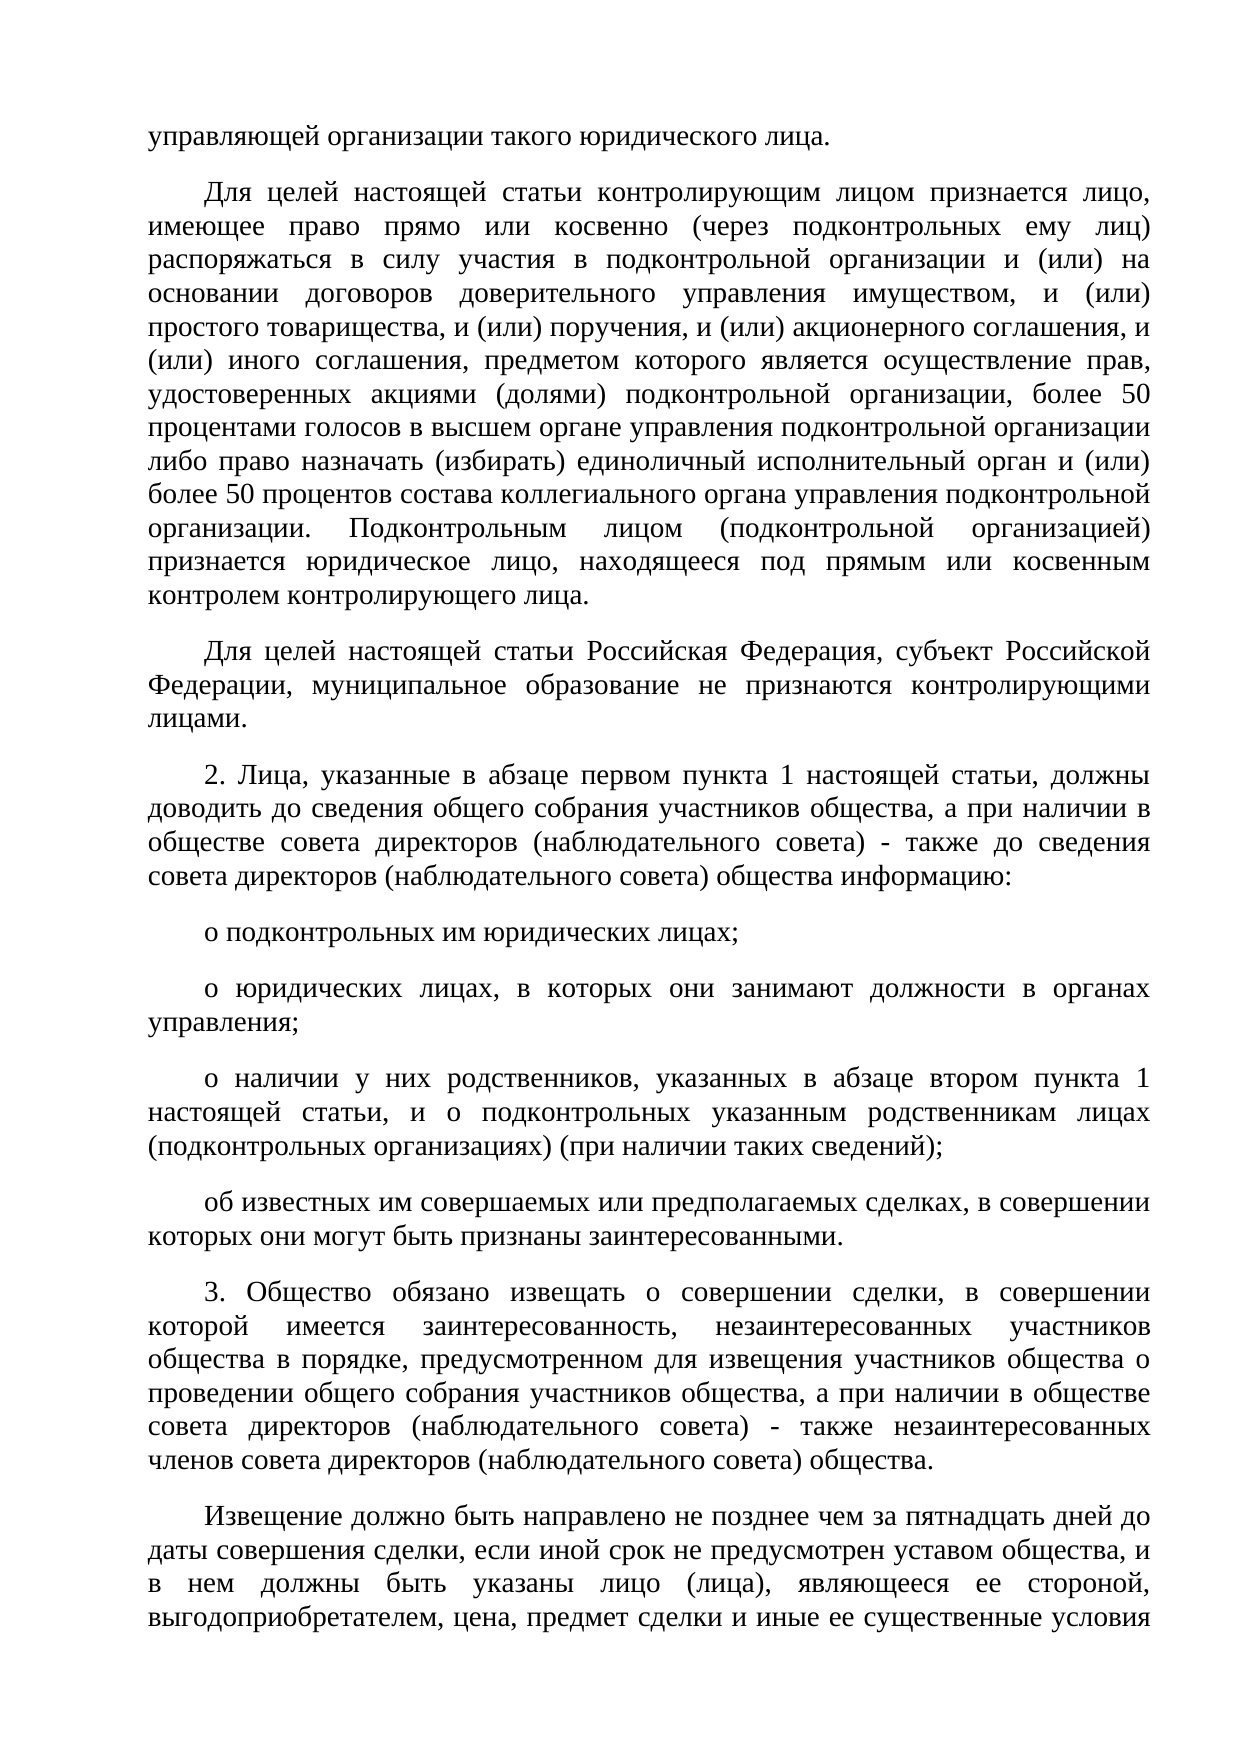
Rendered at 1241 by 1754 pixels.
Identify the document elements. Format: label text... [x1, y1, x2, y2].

text Для целей настоящей статьи контролирующим лицом признается лицо, имеющее право прямо или косвенно (через подконтрольных ему лиц) распоряжаться в силу участия в подконтрольной организации и (или) на основании договоров доверительного управления имуществом, и (или) простого товарищества, и (или) поручения, и (или) акционерного соглашения, и (или) иного соглашения, предметом которого является осуществление прав, удостоверенных акциями (долями) подконтрольной организации, более 50 процентами голосов в высшем органе управления подконтрольной организации либо право назначать (избирать) единоличный исполнительный орган и (или) более 50 процентов состава коллегиального органа управления подконтрольной организации. Подконтрольным лицом (подконтрольной организацией) признается юридическое лицо, находящееся под прямым или косвенным контролем контролирующего лица. [148, 174, 1152, 611]
text об известных им совершаемых или предполагаемых сделках, в совершении которых они могут быть признаны заинтересованными. [148, 1184, 1152, 1251]
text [148, 118, 1152, 152]
text о наличии у них родственников, указанных в абзаце втором пункта 1 настоящей статьи, и о подконтрольных указанным родственникам лицах (подконтрольных организациях) (при наличии таких сведений); [148, 1061, 1152, 1161]
text 2. Лица, указанные в абзаце первом пункта 1 настоящей статьи, должны доводить до сведения общего собрания участников общества, а при наличии в обществе совета директоров (наблюдательного совета) - также до сведения совета директоров (наблюдательного совета) общества информацию: [148, 757, 1152, 891]
text о юридических лицах, в которых они занимают должности в органах управления; [148, 971, 1152, 1038]
text Для целей настоящей статьи Российская Федерация, субъект Российской Федерации, муниципальное образование не признаются контролирующими лицами. [148, 633, 1152, 734]
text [148, 1498, 1152, 1632]
text 3. Общество обязано извещать о совершении сделки, в совершении которой имеется заинтересованность, незаинтересованных участников общества в порядке, предусмотренном для извещения участников общества о проведении общего собрания участников общества, а при наличии в обществе совета директоров (наблюдательного совета) - также незаинтересованных членов совета директоров (наблюдательного совета) общества. [148, 1274, 1152, 1475]
text о подконтрольных им юридических лицах; [148, 914, 1152, 948]
